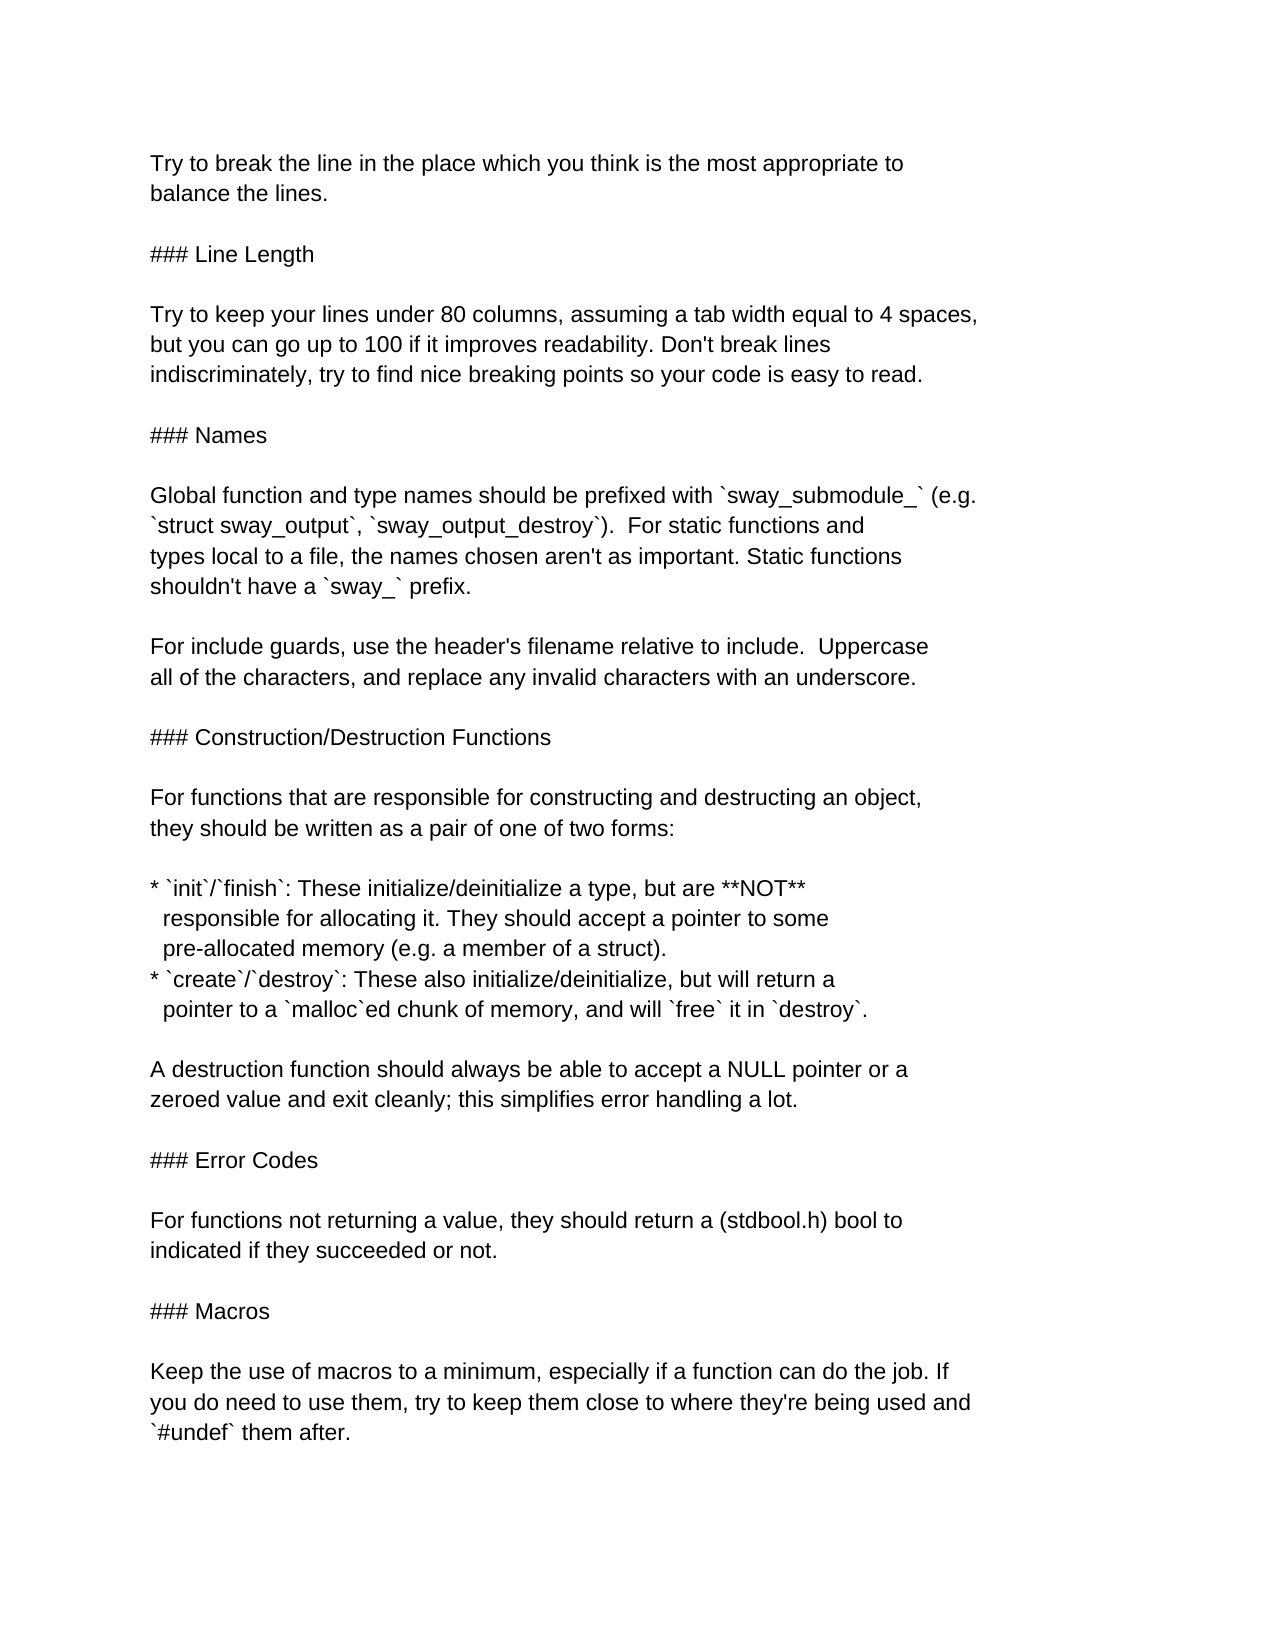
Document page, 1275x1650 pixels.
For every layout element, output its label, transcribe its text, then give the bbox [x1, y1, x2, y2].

text For include guards, use the header's filename relative to include. Uppercase [150, 633, 1125, 660]
text Global function and type names should be prefixed with `sway_submodule_` (e.g. [150, 482, 1125, 509]
text they should be written as a pair of one of two forms: [150, 814, 1125, 841]
text balance the lines. [150, 180, 1125, 207]
text pointer to a `malloc`ed chunk of memory, and will `free` it in `destroy`. [150, 996, 1125, 1022]
text ### Line Length [150, 241, 1125, 267]
text For functions not returning a value, they should return a (stdbool.h) bool to [150, 1207, 1125, 1234]
text A destruction function should always be able to accept a NULL pointer or a [150, 1056, 1125, 1083]
text * `create`/`destroy`: These also initialize/deinitialize, but will return a [150, 966, 1125, 992]
text pre-allocated memory (e.g. a member of a struct). [150, 935, 1125, 962]
text but you can go up to 100 if it improves readability. Don't break lines [150, 331, 1125, 358]
text Try to break the line in the place which you think is the most appropriate to [150, 150, 1125, 176]
text Try to keep your lines under 80 columns, assuming a tab width equal to 4 spaces, [150, 301, 1125, 327]
text ### Construction/Destruction Functions [150, 724, 1125, 750]
text Keep the use of macros to a minimum, especially if a function can do the job. If [150, 1358, 1125, 1385]
text indicated if they succeeded or not. [150, 1237, 1125, 1264]
text ### Names [150, 422, 1125, 448]
text `struct sway_output`, `sway_output_destroy`). For static functions and [150, 512, 1125, 539]
text responsible for allocating it. They should accept a pointer to some [150, 905, 1125, 932]
text types local to a file, the names chosen aren't as important. Static functions [150, 543, 1125, 569]
text shouldn't have a `sway_` prefix. [150, 573, 1125, 599]
text For functions that are responsible for constructing and destructing an object, [150, 784, 1125, 811]
text * `init`/`finish`: These initialize/deinitialize a type, but are **NOT** [150, 875, 1125, 901]
text indiscriminately, try to find nice breaking points so your code is easy to read. [150, 361, 1125, 388]
text you do need to use them, try to keep them close to where they're being used and [150, 1388, 1125, 1415]
text ### Error Codes [150, 1147, 1125, 1173]
text ### Macros [150, 1298, 1125, 1324]
text all of the characters, and replace any invalid characters with an underscore. [150, 663, 1125, 690]
text `#undef` them after. [150, 1419, 1125, 1445]
text zeroed value and exit cleanly; this simplifies error handling a lot. [150, 1086, 1125, 1113]
